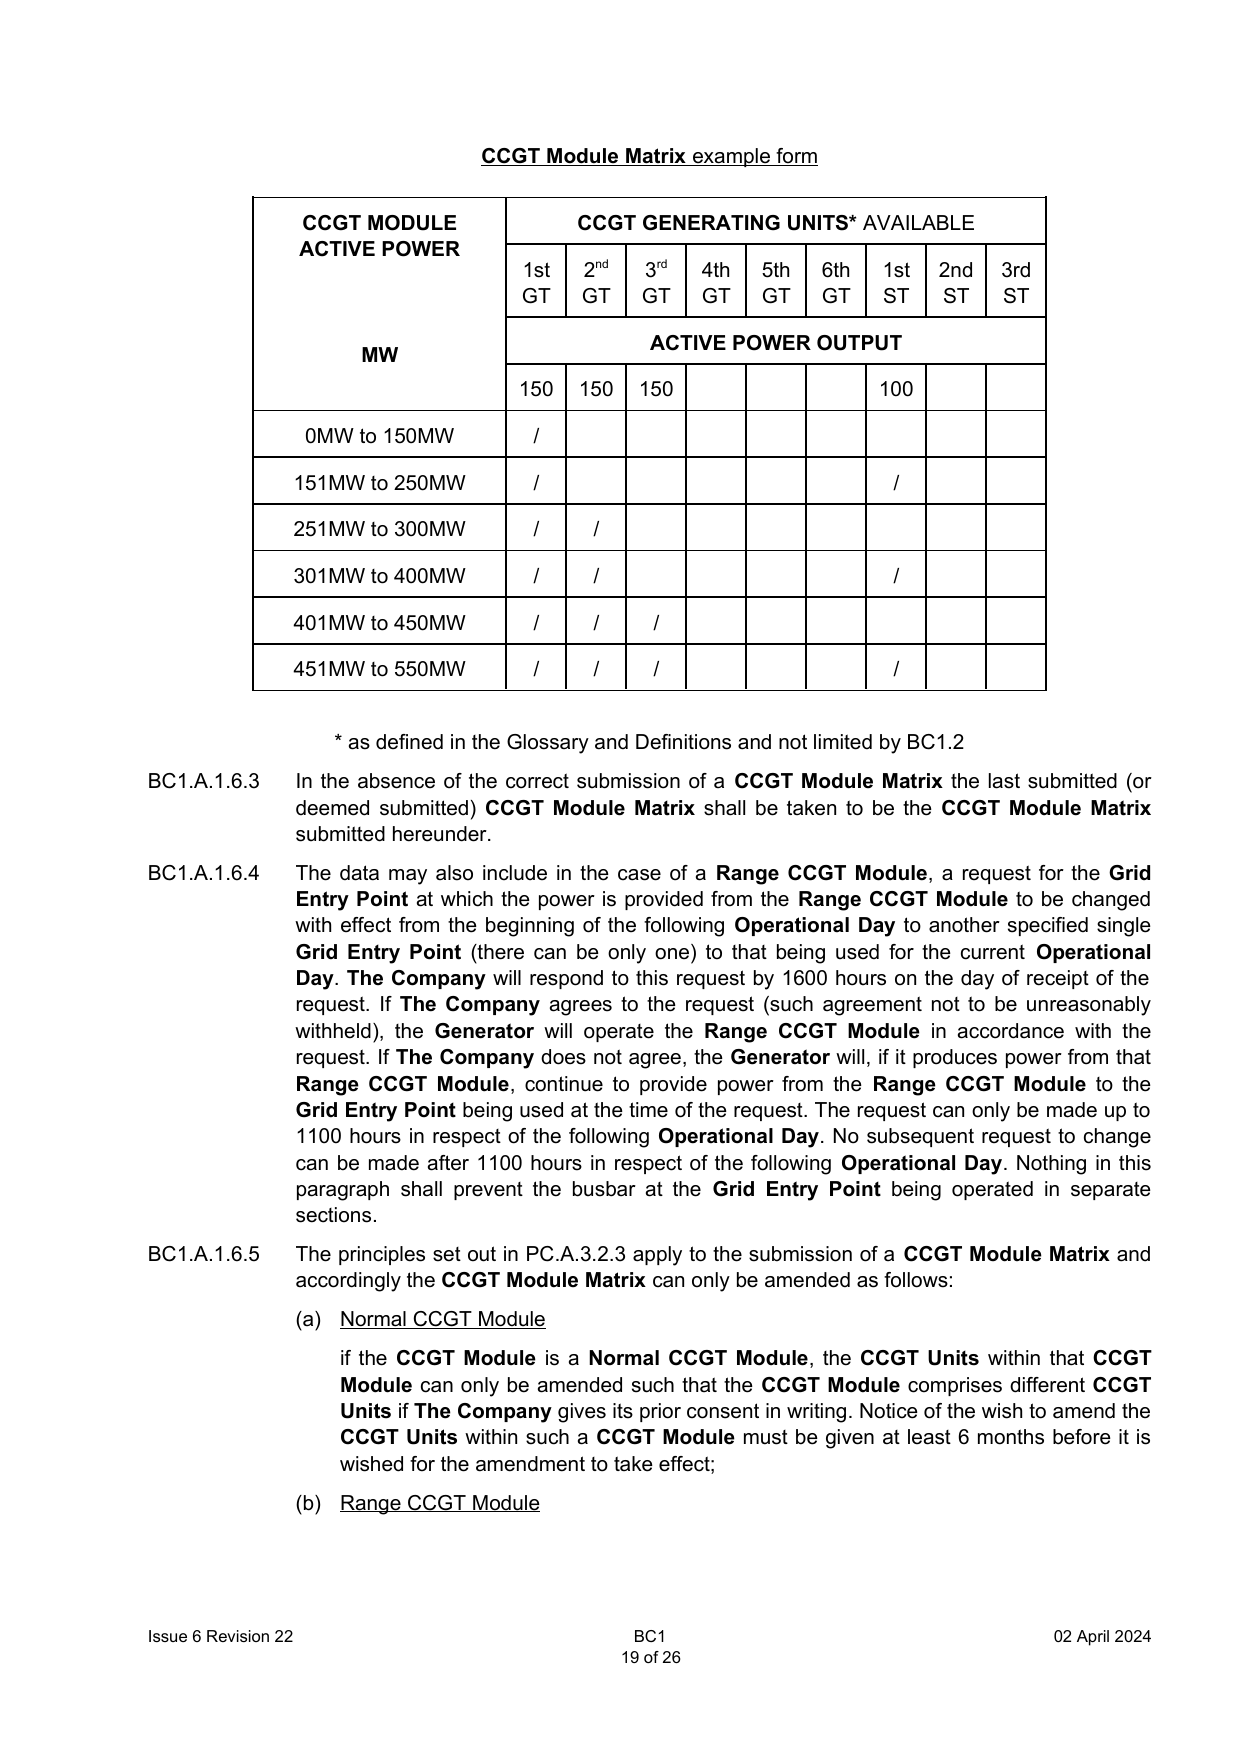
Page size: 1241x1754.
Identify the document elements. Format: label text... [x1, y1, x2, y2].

table_cell [987, 365, 1045, 409]
table_cell [807, 645, 865, 689]
table_cell [927, 505, 985, 549]
table_cell [627, 458, 685, 503]
table_cell 3rd GT [627, 245, 685, 316]
table_cell [927, 551, 985, 596]
text (a) Normal CCGT Module [295, 1307, 1152, 1331]
table_cell [807, 598, 865, 643]
table_cell / [507, 411, 565, 456]
table_cell [687, 598, 745, 643]
table_cell [747, 551, 805, 596]
table_cell [687, 505, 745, 549]
table_cell 1st GT [507, 245, 565, 316]
table_cell [567, 411, 625, 456]
table_cell [807, 365, 865, 409]
table_cell 151MW to 250MW [254, 458, 505, 503]
table_cell / [507, 645, 565, 689]
text BC1.A.1.6.3 In the absence of the correct submission of a CCGT Module Matrix the last submitted (or deemed submitted) CCGT Module Matrix shall be taken to be the CCGT Module Matrix submitted hereunder. [148, 769, 1152, 846]
table_cell / [507, 598, 565, 643]
table_cell [987, 411, 1045, 456]
table_cell / [567, 645, 625, 689]
table_cell / [567, 551, 625, 596]
table_cell [567, 458, 625, 503]
table_header CCGT GENERATING UNITS* AVAILABLE [507, 198, 1045, 243]
table_cell [687, 365, 745, 409]
table_cell 1st ST [867, 245, 925, 316]
table_cell 5th GT [747, 245, 805, 316]
table_cell 6th GT [807, 245, 865, 316]
table_cell [987, 505, 1045, 549]
table_cell 150 [627, 365, 685, 409]
table_cell 150 [567, 365, 625, 409]
table_cell [807, 411, 865, 456]
table_cell [627, 551, 685, 596]
table_cell [807, 505, 865, 549]
table_cell [867, 411, 925, 456]
table_cell [807, 458, 865, 503]
table_cell / [867, 645, 925, 689]
table_cell / [507, 551, 565, 596]
table_cell [927, 411, 985, 456]
table_cell [687, 551, 745, 596]
text * as defined in the Glossary and Definitions and not limited by BC1.2 [148, 730, 1152, 754]
text (b) Range CCGT Module [295, 1490, 1152, 1514]
table_cell [687, 411, 745, 456]
table_cell 2nd ST [927, 245, 985, 316]
table_cell [867, 598, 925, 643]
table_cell [747, 365, 805, 409]
table_cell [627, 411, 685, 456]
table_cell / [867, 458, 925, 503]
table_cell 3rd ST [987, 245, 1045, 316]
table_cell / [627, 598, 685, 643]
table_cell [927, 458, 985, 503]
table_cell 401MW to 450MW [254, 598, 505, 643]
text BC1.A.1.6.5 The principles set out in PC.A.3.2.3 apply to the submission of a CCGT Module Matrix and accordingly the CCGT Module Matrix can only be amended as follows: [148, 1242, 1152, 1292]
table_cell / [567, 598, 625, 643]
table_cell 451MW to 550MW [254, 645, 505, 689]
table_cell [867, 505, 925, 549]
table_cell [627, 505, 685, 549]
table_cell [687, 458, 745, 503]
table_cell 150 [507, 365, 565, 409]
table_cell [987, 598, 1045, 643]
table_cell [747, 645, 805, 689]
table_cell [747, 458, 805, 503]
table_cell / [867, 551, 925, 596]
table_cell / [507, 458, 565, 503]
table_cell [747, 411, 805, 456]
table_cell 2nd GT [567, 245, 625, 316]
table_cell [747, 505, 805, 549]
table_cell / [507, 505, 565, 549]
table_cell [927, 365, 985, 409]
table_cell 4th GT [687, 245, 745, 316]
table_cell [987, 645, 1045, 689]
table_cell [807, 551, 865, 596]
table_cell 0MW to 150MW [254, 411, 505, 456]
table_cell ACTIVE POWER OUTPUT [507, 318, 1045, 363]
table_cell 251MW to 300MW [254, 505, 505, 549]
table_header CCGT MODULE ACTIVE POWER MW [254, 198, 505, 409]
table_cell [987, 458, 1045, 503]
table_cell / [627, 645, 685, 689]
table_cell [987, 551, 1045, 596]
table_cell 301MW to 400MW [254, 551, 505, 596]
table_cell [927, 598, 985, 643]
text if the CCGT Module is a Normal CCGT Module, the CCGT Units within that CCGT Module can only be amended such that the CCGT Module comprises different CCGT Units if The Company gives its prior consent in writing. Notice of the wish to amend the CCGT Units within such a CCGT Module must be given at least 6 months before it is wished for the amendment to take effect; [295, 1346, 1152, 1475]
table_cell [747, 598, 805, 643]
table_cell [687, 645, 745, 689]
table_cell [927, 645, 985, 689]
text BC1.A.1.6.4 The data may also include in the case of a Range CCGT Module, a request for the Grid Entry Point at which the power is provided from the Range CCGT Module to be changed with effect from the beginning of the following Operational Day to another specified single Grid Entry Point (there can be only one) to that being used for the current Operational Day. The Company will respond to this request by 1600 hours on the day of receipt of the request. If The Company agrees to the request (such agreement not to be unreasonably withheld), the Generator will operate the Range CCGT Module in accordance with the request. If The Company does not agree, the Generator will, if it produces power from that Range CCGT Module, continue to provide power from the Range CCGT Module to the Grid Entry Point being used at the time of the request. The request can only be made up to 1100 hours in respect of the following Operational Day. No subsequent request to change can be made after 1100 hours in respect of the following Operational Day. Nothing in this paragraph shall prevent the busbar at the Grid Entry Point being operated in separate sections. [148, 861, 1152, 1227]
table_cell / [567, 505, 625, 549]
table_cell 100 [867, 365, 925, 409]
text CCGT Module Matrix example form [148, 144, 1152, 168]
